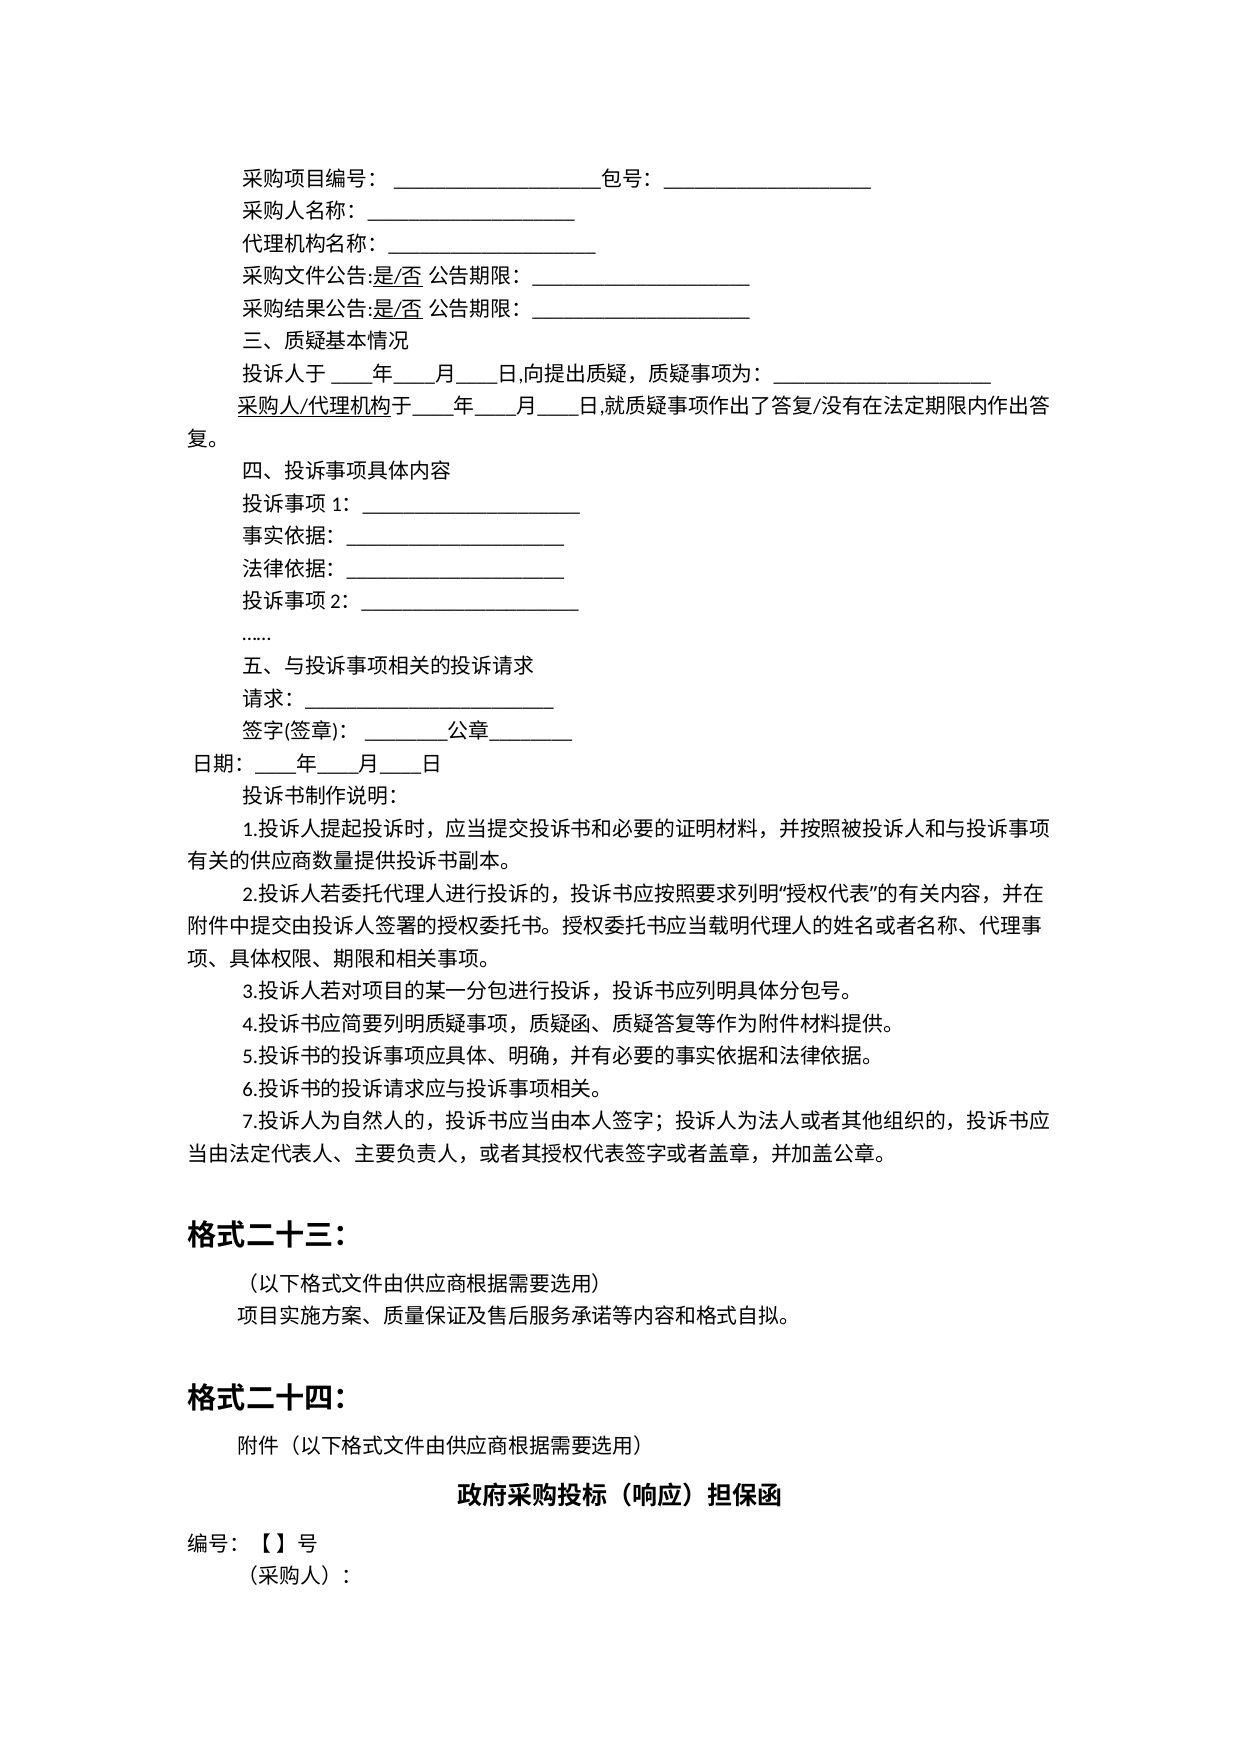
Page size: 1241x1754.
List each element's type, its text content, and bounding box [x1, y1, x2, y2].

text 采购结果公告:是/否 公告期限：_____________________ [187, 292, 1053, 324]
text 五、与投诉事项相关的投诉请求 [187, 649, 1053, 682]
text 3.投诉人若对项目的某一分包进行投诉，投诉书应列明具体分包号。 [187, 974, 1053, 1007]
text 代理机构名称：____________________ [187, 227, 1053, 259]
text 投诉事项 1：_____________________ [187, 487, 1053, 519]
text 政府采购投标（响应）担保函 [187, 1462, 1053, 1527]
text …… [187, 617, 1053, 649]
text 投诉书制作说明： [187, 779, 1053, 812]
text 4.投诉书应简要列明质疑事项，质疑函、质疑答复等作为附件材料提供。 [187, 1007, 1053, 1039]
text 投诉人于 ____年____月____日,向提出质疑，质疑事项为：_____________________ [187, 357, 1053, 389]
text 投诉事项2：_____________________ [187, 584, 1053, 617]
text 项目实施方案、质量保证及售后服务承诺等内容和格式自拟。 [187, 1299, 1053, 1332]
text 法律依据：_____________________ [187, 552, 1053, 584]
text 6.投诉书的投诉请求应与投诉事项相关。 [187, 1072, 1053, 1104]
text 四、投诉事项具体内容 [187, 454, 1053, 487]
text （以下格式文件由供应商根据需要选用） [187, 1267, 1053, 1299]
text 7.投诉人为自然人的，投诉书应当由本人签字；投诉人为法人或者其他组织的，投诉书应当由法定代表人、主要负责人，或者其授权代表签字或者盖章，并加盖公章。 [187, 1104, 1053, 1169]
text 格式二十三： [187, 1202, 1053, 1267]
text 附件（以下格式文件由供应商根据需要选用） [187, 1429, 1053, 1462]
text 格式二十四： [187, 1364, 1053, 1429]
text 采购项目编号： ____________________包号：____________________ [187, 162, 1053, 194]
text 签字(签章)： ________公章________ [187, 714, 1053, 747]
text 请求：________________________ [187, 682, 1053, 714]
text （采购人）： [187, 1559, 1053, 1592]
text 编号：【 】号 [187, 1527, 1053, 1559]
text 采购人名称：____________________ [187, 194, 1053, 227]
text 日期：____年____月____日 [187, 747, 1053, 779]
text 1.投诉人提起投诉时，应当提交投诉书和必要的证明材料，并按照被投诉人和与投诉事项有关的供应商数量提供投诉书副本。 [187, 812, 1053, 877]
text 采购人/代理机构于____年____月____日,就质疑事项作出了答复/没有在法定期限内作出答复。 [187, 389, 1053, 454]
text 5.投诉书的投诉事项应具体、明确，并有必要的事实依据和法律依据。 [187, 1039, 1053, 1072]
text 2.投诉人若委托代理人进行投诉的，投诉书应按照要求列明“授权代表”的有关内容，并在附件中提交由投诉人签署的授权委托书。授权委托书应当载明代理人的姓名或者名称、代理事项、具体权限、期限和相关事项。 [187, 877, 1053, 974]
text 事实依据：_____________________ [187, 519, 1053, 552]
text 三、质疑基本情况 [187, 324, 1053, 357]
text 采购文件公告:是/否 公告期限：_____________________ [187, 259, 1053, 292]
